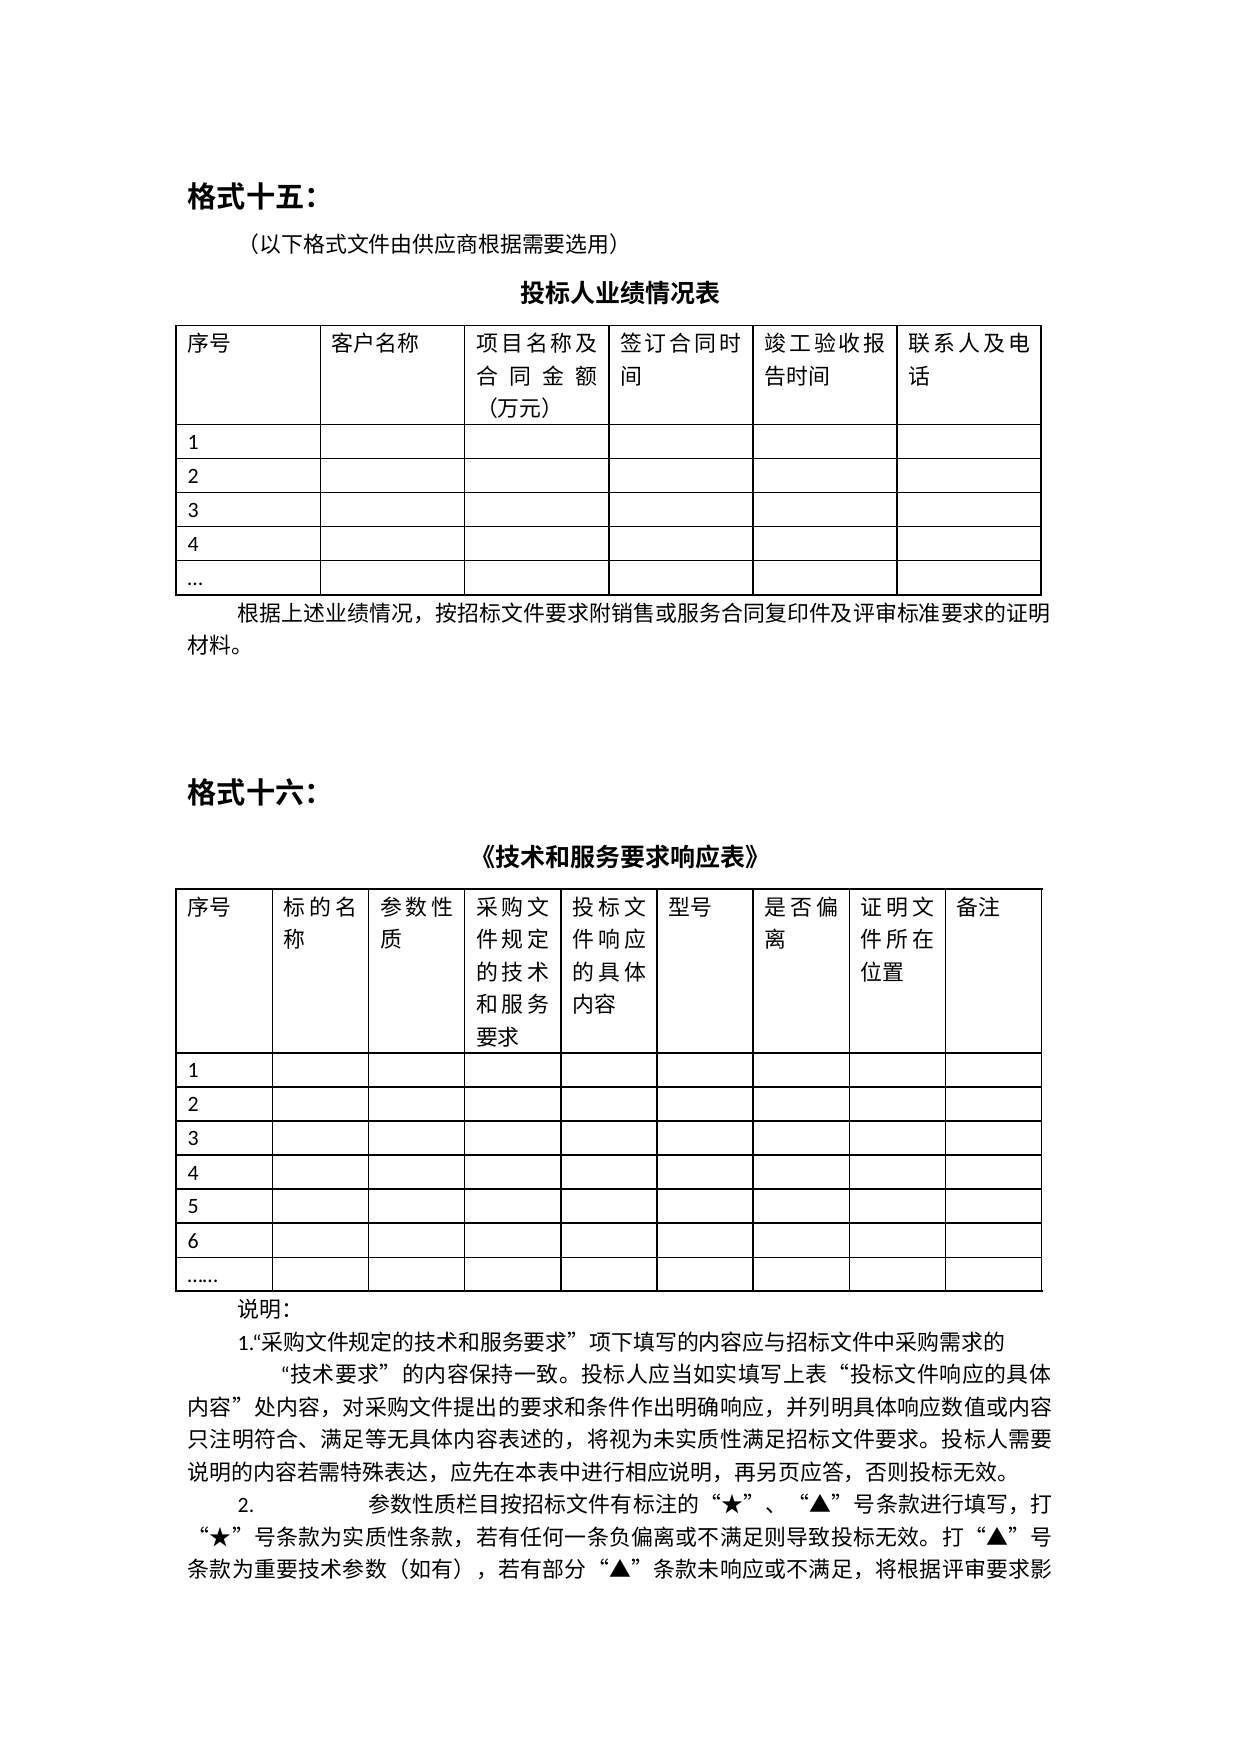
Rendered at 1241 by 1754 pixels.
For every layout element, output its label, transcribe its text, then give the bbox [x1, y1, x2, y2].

table_cell [946, 1088, 1041, 1120]
table_header 联系人及电话 [898, 326, 1040, 423]
table_cell [898, 493, 1040, 526]
table_header 序号 [177, 326, 320, 423]
table_cell [658, 1054, 752, 1086]
table_cell 1 [177, 1054, 272, 1086]
table_cell [273, 1122, 368, 1154]
table_cell 6 [177, 1224, 272, 1256]
table_cell [754, 459, 896, 492]
table_header 采购文件规定的技术和服务要求 [465, 890, 560, 1052]
table_cell [562, 1224, 656, 1256]
table_cell [465, 561, 608, 594]
table_cell [898, 459, 1040, 492]
table_header 证明文件所在位置 [850, 890, 945, 1052]
table_cell 2 [177, 1088, 272, 1120]
table_cell [946, 1190, 1041, 1222]
text 投标人业绩情况表 [187, 259, 1053, 324]
table_cell [658, 1088, 752, 1120]
table_cell …… [177, 1258, 272, 1290]
table_cell [754, 1088, 849, 1120]
table_cell [946, 1054, 1041, 1086]
table_cell [754, 1122, 849, 1154]
table_cell [321, 425, 464, 458]
table_cell [754, 527, 896, 560]
text 格式十五： [187, 162, 1053, 227]
table_cell [658, 1258, 752, 1290]
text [187, 1487, 1053, 1584]
table_cell [321, 527, 464, 560]
table_cell [369, 1054, 464, 1086]
table_cell 4 [177, 527, 320, 560]
table_cell 3 [177, 493, 320, 526]
text 《技术和服务要求响应表》 [187, 823, 1053, 888]
table_cell [273, 1190, 368, 1222]
table_cell [465, 459, 608, 492]
table_cell [465, 1224, 560, 1256]
table_cell [754, 1258, 849, 1290]
table_cell [465, 1054, 560, 1086]
table_cell [850, 1224, 945, 1256]
table_header 参数性质 [369, 890, 464, 1052]
table_cell [754, 1054, 849, 1086]
table_cell [658, 1190, 752, 1222]
table_cell [465, 1088, 560, 1120]
table_cell [610, 527, 752, 560]
table_cell [465, 1156, 560, 1188]
table_cell [754, 425, 896, 458]
table_cell [610, 561, 752, 594]
table_cell [610, 459, 752, 492]
table_cell [465, 1258, 560, 1290]
table_cell [273, 1156, 368, 1188]
table_cell [562, 1190, 656, 1222]
table_cell [273, 1088, 368, 1120]
table_cell [465, 493, 608, 526]
table_header 项目名称及合同金额（万元） [465, 326, 608, 423]
table_cell [754, 493, 896, 526]
table_cell [850, 1190, 945, 1222]
table_cell [321, 459, 464, 492]
table_header 签订合同时间 [610, 326, 752, 423]
text 根据上述业绩情况，按招标文件要求附销售或服务合同复印件及评审标准要求的证明材料。 [187, 595, 1053, 660]
table_cell [898, 527, 1040, 560]
table_cell [850, 1122, 945, 1154]
table_header 备注 [946, 890, 1041, 1052]
table_cell [898, 425, 1040, 458]
table_cell [754, 561, 896, 594]
text 格式十六： [187, 758, 1053, 823]
table_cell [610, 425, 752, 458]
table_cell [369, 1224, 464, 1256]
table_cell [369, 1156, 464, 1188]
table_header 标的名称 [273, 890, 368, 1052]
table_cell [369, 1190, 464, 1222]
table_cell 3 [177, 1122, 272, 1154]
table_cell [754, 1190, 849, 1222]
table_header 竣工验收报告时间 [754, 326, 896, 423]
table_cell [369, 1122, 464, 1154]
table_cell [946, 1224, 1041, 1256]
table_cell [562, 1156, 656, 1188]
table_cell [369, 1258, 464, 1290]
table_cell [754, 1156, 849, 1188]
table_cell [658, 1224, 752, 1256]
table_cell [321, 561, 464, 594]
table_cell [562, 1054, 656, 1086]
table_header 序号 [177, 890, 272, 1052]
table_cell [273, 1224, 368, 1256]
table_header 客户名称 [321, 326, 464, 423]
table_cell 4 [177, 1156, 272, 1188]
table_cell [658, 1122, 752, 1154]
table_cell … [177, 561, 320, 594]
text 说明： [187, 1292, 1053, 1324]
table_cell [850, 1156, 945, 1188]
table_cell [465, 527, 608, 560]
table_cell [562, 1258, 656, 1290]
table_header 型号 [658, 890, 752, 1052]
table_cell [658, 1156, 752, 1188]
table_cell [754, 1224, 849, 1256]
table_cell [273, 1258, 368, 1290]
table_cell [273, 1054, 368, 1086]
table_header 投标文件响应的具体内容 [562, 890, 656, 1052]
table_cell [946, 1122, 1041, 1154]
table_cell 1 [177, 425, 320, 458]
table_cell [562, 1088, 656, 1120]
table_cell [898, 561, 1040, 594]
table_cell [465, 425, 608, 458]
table_cell [850, 1054, 945, 1086]
table_cell [946, 1258, 1041, 1290]
table_cell 5 [177, 1190, 272, 1222]
table_cell [610, 493, 752, 526]
table_cell [465, 1122, 560, 1154]
table_header 是否偏离 [754, 890, 849, 1052]
text （以下格式文件由供应商根据需要选用） [187, 227, 1053, 259]
text 1.“采购文件规定的技术和服务要求”项下填写的内容应与招标文件中采购需求的 “技术要求”的内容保持一致。投标人应当如实填写上表“投标文件响应的具体内容”处内容，对采购文件提出的要求和条件作出明确响应，并列明具体响应数值或内容，只注明符合、满足等无具体内容表述的，将视为未实质性满足招标文件要求。投标人需要说明的内容若需特殊表达，应先在本表中进行相应说明，再另页应答，否则投标无效。 [187, 1324, 1053, 1487]
table_cell [562, 1122, 656, 1154]
table_cell [946, 1156, 1041, 1188]
table_cell [465, 1190, 560, 1222]
table_cell [850, 1088, 945, 1120]
table_cell [850, 1258, 945, 1290]
table_cell [369, 1088, 464, 1120]
table_cell [321, 493, 464, 526]
table_cell 2 [177, 459, 320, 492]
